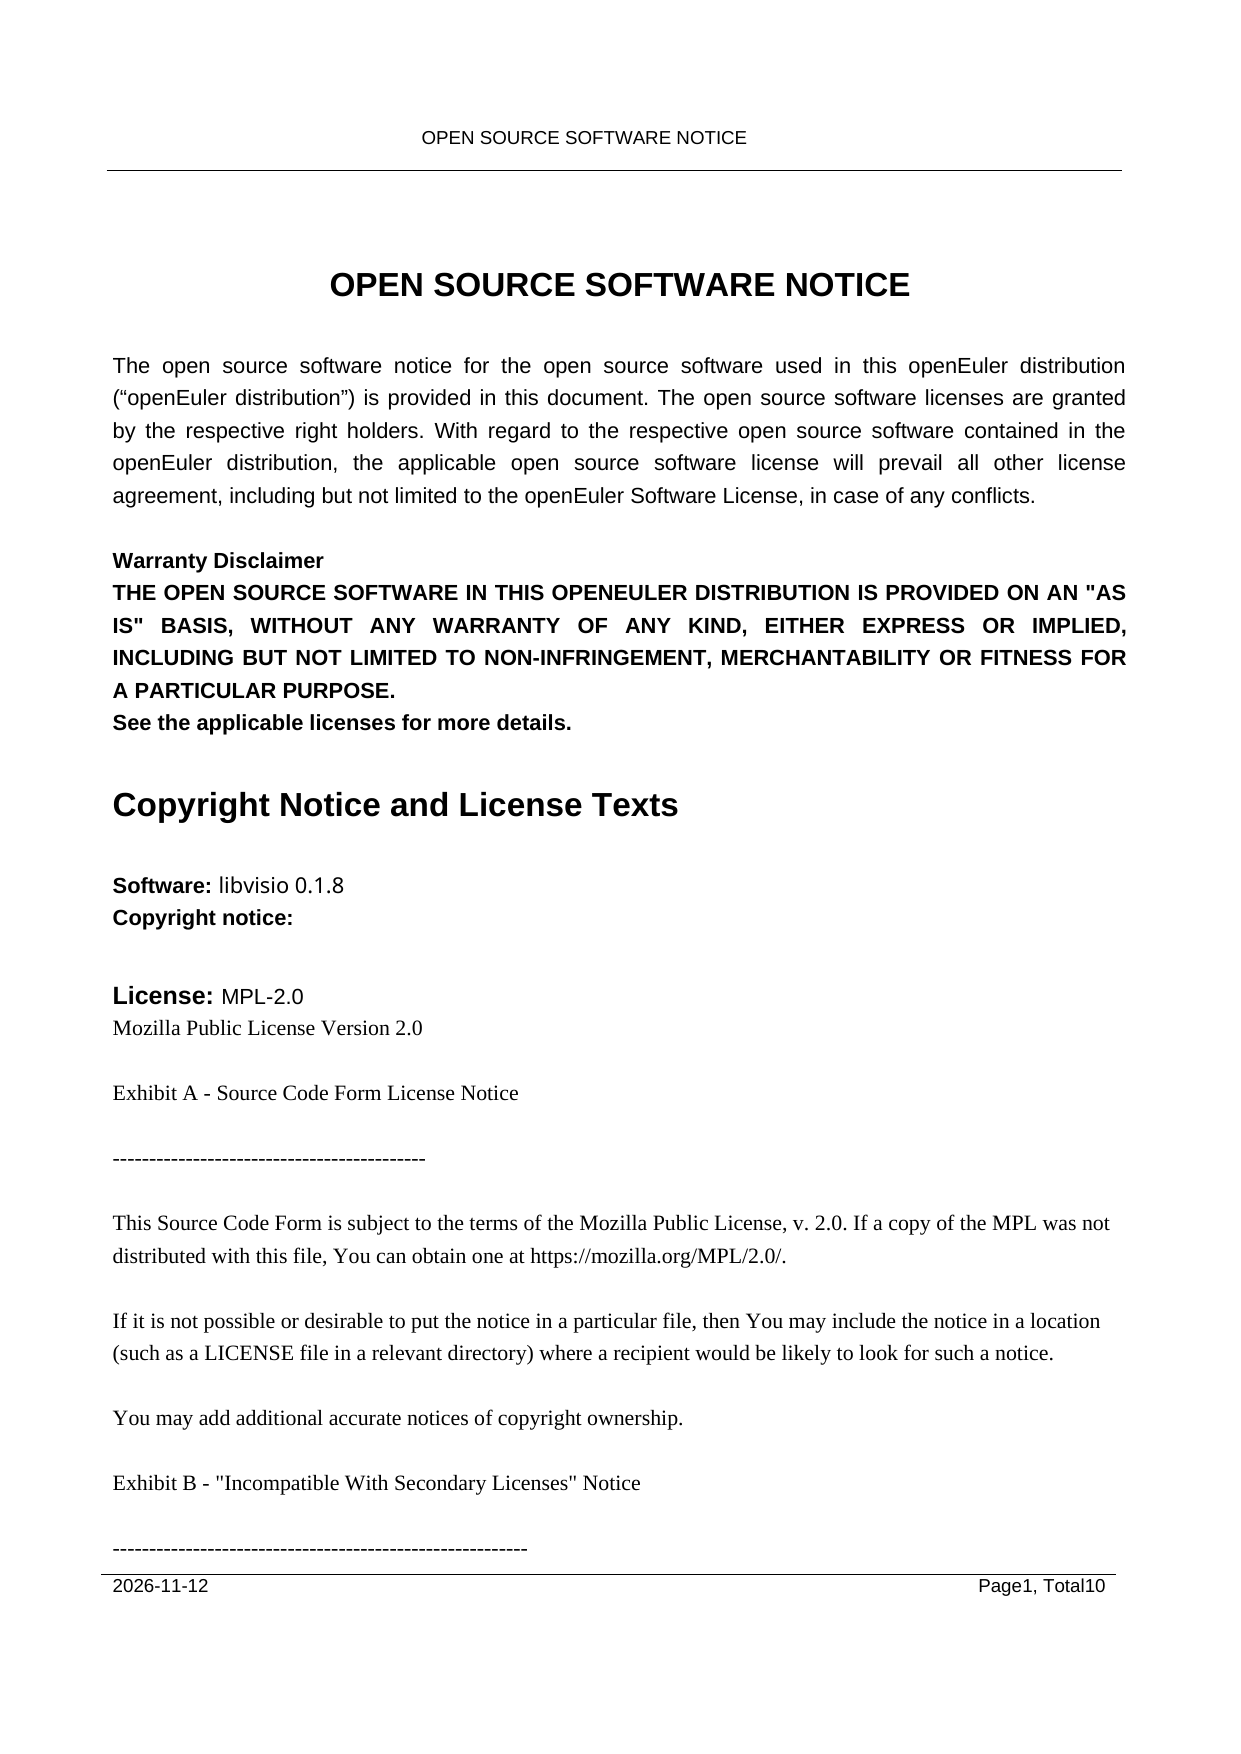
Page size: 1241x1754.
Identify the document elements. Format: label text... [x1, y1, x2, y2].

text Copyright notice: [112, 901, 1128, 934]
title Software: libvisio 0.1.8 [112, 869, 1128, 901]
text THE OPEN SOURCE SOFTWARE IN THIS OPENEULER DISTRIBUTION IS PROVIDED ON AN "AS IS" BASIS, WITHOUT ANY WARRANTY OF ANY KIND, EITHER EXPRESS OR IMPLIED, INCLUDING BUT NOT LIMITED TO NON-INFRINGEMENT, MERCHANTABILITY OR FITNESS FOR A PARTICULAR PURPOSE. See the applicable licenses for more details. [112, 576, 1128, 739]
text OPEN SOURCE SOFTWARE NOTICE [112, 251, 1128, 316]
text Warranty Disclaimer [112, 544, 1128, 576]
text The open source software notice for the open source software used in this openEuler distribution (“openEuler distribution”) is provided in this document. The open source software licenses are granted by the respective right holders. With regard to the respective open source software contained in the openEuler distribution, the applicable open source software license will prevail all other license agreement, including but not limited to the openEuler Software License, in case of any conflicts. [112, 349, 1128, 511]
text Copyright Notice and License Texts [112, 771, 1128, 836]
text License: MPL-2.0 [112, 979, 1128, 1012]
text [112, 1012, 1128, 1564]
